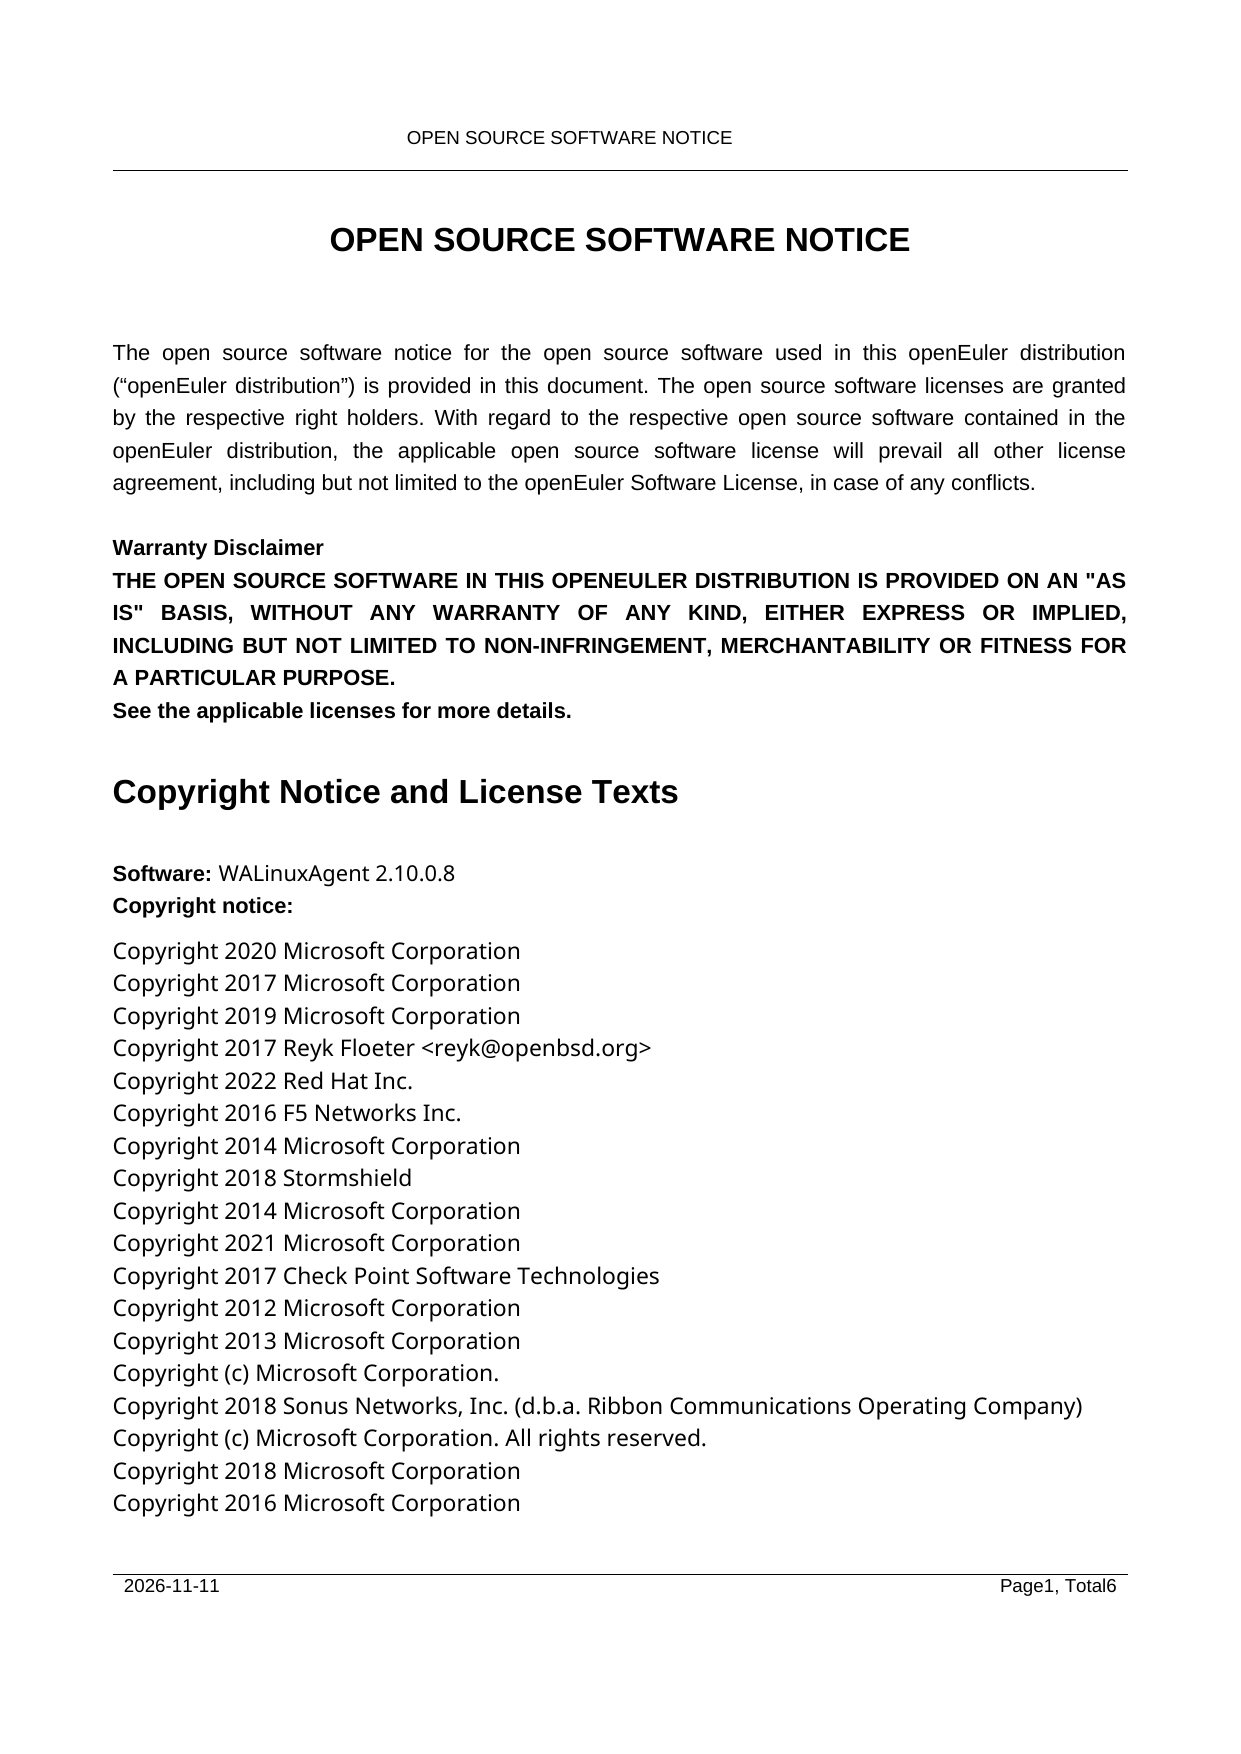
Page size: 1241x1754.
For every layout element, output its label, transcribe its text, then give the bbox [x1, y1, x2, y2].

text Copyright Notice and License Texts [112, 759, 1128, 824]
text The open source software notice for the open source software used in this openEuler distribution (“openEuler distribution”) is provided in this document. The open source software licenses are granted by the respective right holders. With regard to the respective open source software contained in the openEuler distribution, the applicable open source software license will prevail all other license agreement, including but not limited to the openEuler Software License, in case of any conflicts. [112, 336, 1128, 499]
text OPEN SOURCE SOFTWARE NOTICE [112, 206, 1128, 271]
text Warranty Disclaimer [112, 531, 1128, 564]
text THE OPEN SOURCE SOFTWARE IN THIS OPENEULER DISTRIBUTION IS PROVIDED ON AN "AS IS" BASIS, WITHOUT ANY WARRANTY OF ANY KIND, EITHER EXPRESS OR IMPLIED, INCLUDING BUT NOT LIMITED TO NON-INFRINGEMENT, MERCHANTABILITY OR FITNESS FOR A PARTICULAR PURPOSE. See the applicable licenses for more details. [112, 564, 1128, 726]
text Copyright 2020 Microsoft Corporation Copyright 2017 Microsoft Corporation Copyright 2019 Microsoft Corporation Copyright 2017 Reyk Floeter <reyk@openbsd.org> Copyright 2022 Red Hat Inc. Copyright 2016 F5 Networks Inc. ﻿Copyright 2014 Microsoft Corporation Copyright 2018 Stormshield Copyright 2014 Microsoft Corporation Copyright 2021 Microsoft Corporation Copyright 2017 Check Point Software Technologies Copyright 2012 Microsoft Corporation Copyright 2013 Microsoft Corporation Copyright (c) Microsoft Corporation. Copyright 2018 Sonus Networks, Inc. (d.b.a. Ribbon Communications Operating Company) Copyright (c) Microsoft Corporation. All rights reserved. Copyright 2018 Microsoft Corporation Copyright 2016 Microsoft Corporation [112, 934, 1128, 1551]
text Copyright notice: [112, 889, 1128, 921]
title Software: WALinuxAgent 2.10.0.8 [112, 856, 1128, 889]
